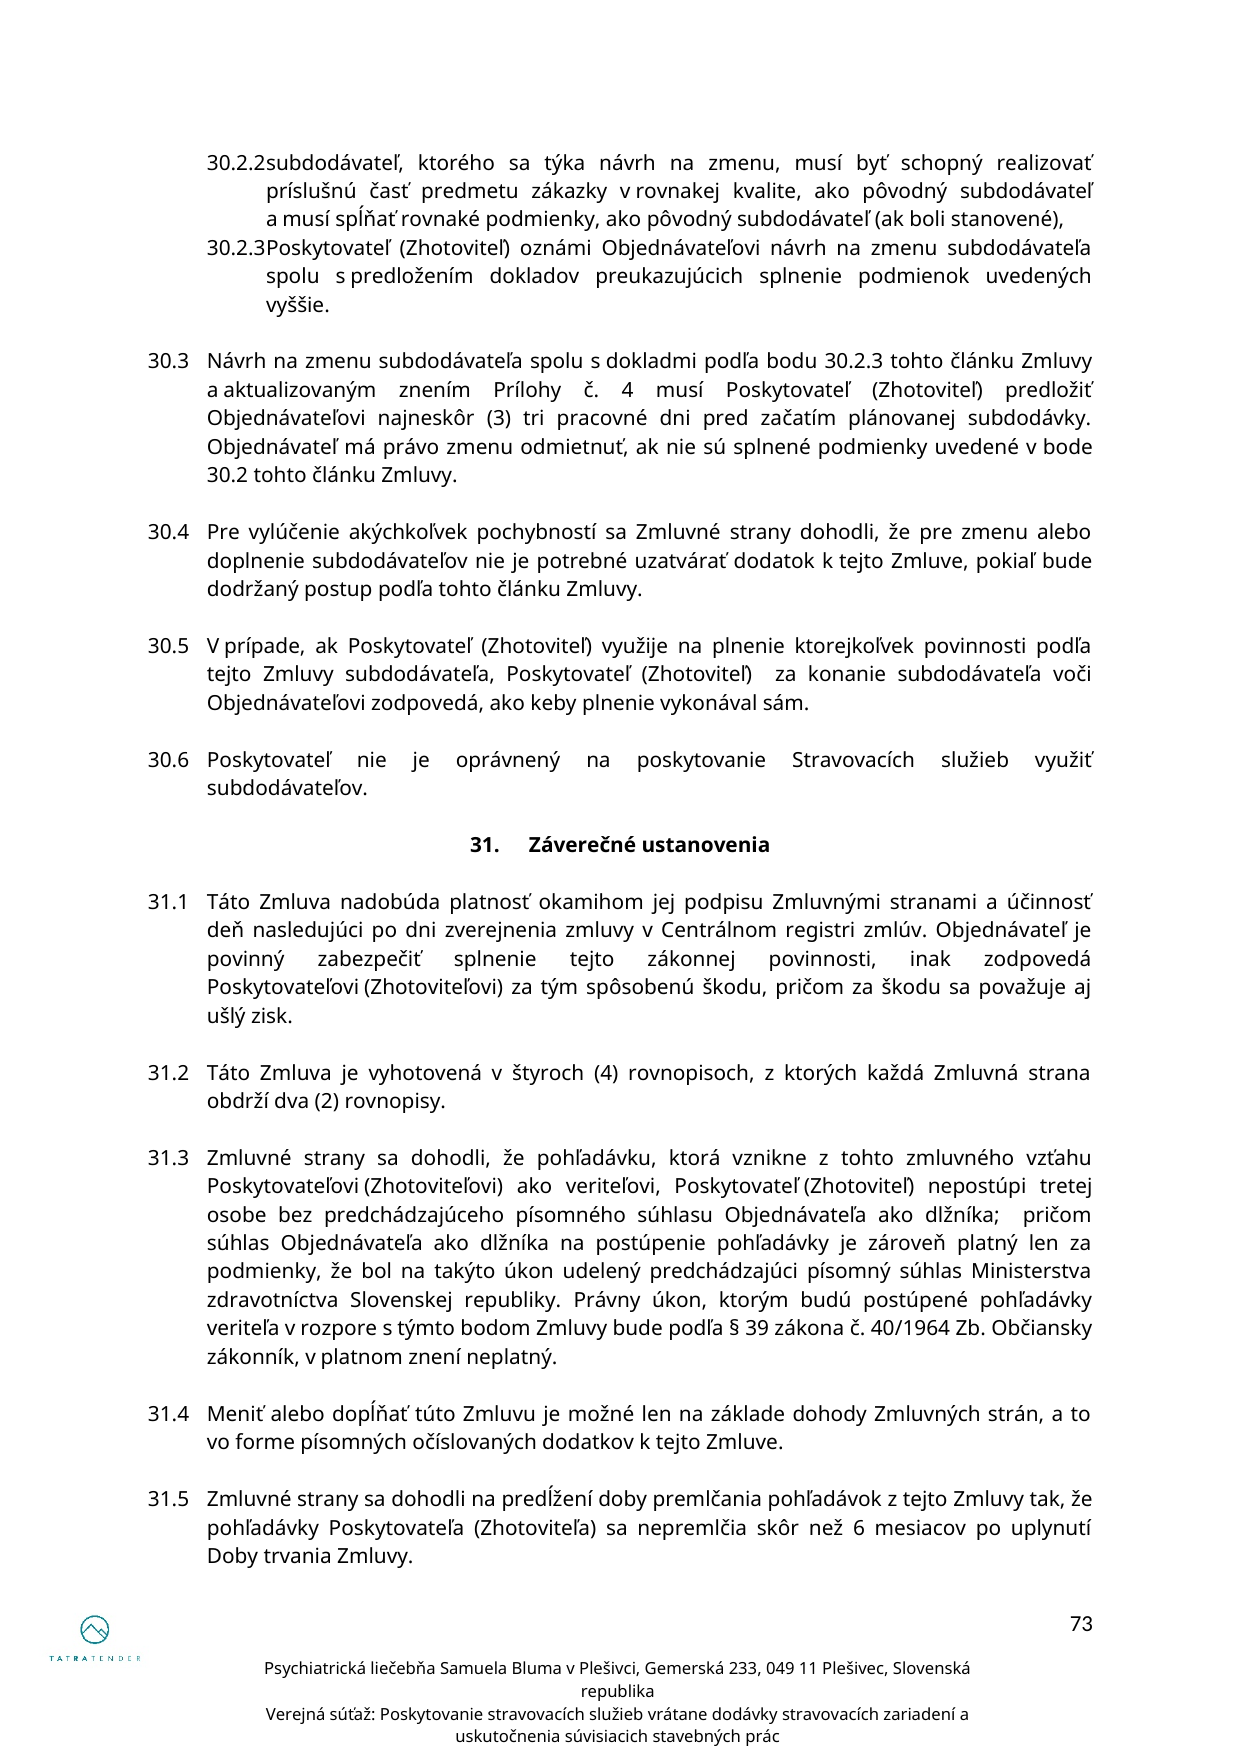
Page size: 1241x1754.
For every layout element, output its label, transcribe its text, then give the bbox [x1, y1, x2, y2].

subtitle Záverečné ustanovenia [148, 830, 1093, 858]
list Poskytovateľ nie je oprávnený na poskytovanie Stravovacích služieb využiť subdodávateľov. [148, 745, 1093, 802]
list subdodávateľ, ktorého sa týka návrh na zmenu, musí byť schopný realizovať príslušnú časť predmetu zákazky v rovnakej kvalite, ako pôvodný subdodávateľ a musí spĺňať rovnaké podmienky, ako pôvodný subdodávateľ (ak boli stanovené), [207, 148, 1093, 233]
list V prípade, ak Poskytovateľ (Zhotoviteľ) využije na plnenie ktorejkoľvek povinnosti podľa tejto Zmluvy subdodávateľa, Poskytovateľ (Zhotoviteľ) za konanie subdodávateľa voči Objednávateľovi zodpovedá, ako keby plnenie vykonával sám. [148, 631, 1093, 716]
list Pre vylúčenie akýchkoľvek pochybností sa Zmluvné strany dohodli, že pre zmenu alebo doplnenie subdodávateľov nie je potrebné uzatvárať dodatok k tejto Zmluve, pokiaľ bude dodržaný postup podľa tohto článku Zmluvy. [148, 517, 1093, 603]
list Návrh na zmenu subdodávateľa spolu s dokladmi podľa bodu 30.2.3 tohto článku Zmluvy a aktualizovaným znením Prílohy č. 4 musí Poskytovateľ (Zhotoviteľ) predložiť Objednávateľovi najneskôr (3) tri pracovné dni pred začatím plánovanej subdodávky. Objednávateľ má právo zmenu odmietnuť, ak nie sú splnené podmienky uvedené v bode 30.2 tohto článku Zmluvy. [148, 347, 1093, 489]
list Zmluvné strany sa dohodli na predĺžení doby premlčania pohľadávok z tejto Zmluvy tak, že pohľadávky Poskytovateľa (Zhotoviteľa) sa nepremlčia skôr než 6 mesiacov po uplynutí Doby trvania Zmluvy. [148, 1484, 1093, 1569]
list Zmluvné strany sa dohodli, že pohľadávku, ktorá vznikne z tohto zmluvného vzťahu Poskytovateľovi (Zhotoviteľovi) ako veriteľovi, Poskytovateľ (Zhotoviteľ) nepostúpi tretej osobe bez predchádzajúceho písomného súhlasu Objednávateľa ako dlžníka; pričom súhlas Objednávateľa ako dlžníka na postúpenie pohľadávky je zároveň platný len za podmienky, že bol na takýto úkon udelený predchádzajúci písomný súhlas Ministerstva zdravotníctva Slovenskej republiky. Právny úkon, ktorým budú postúpené pohľadávky veriteľa v rozpore s týmto bodom Zmluvy bude podľa § 39 zákona č. 40/1964 Zb. Občiansky zákonník, v platnom znení neplatný. [148, 1143, 1093, 1370]
list Táto Zmluva je vyhotovená v štyroch (4) rovnopisoch, z ktorých každá Zmluvná strana obdrží dva (2) rovnopisy. [148, 1058, 1093, 1114]
list Táto Zmluva nadobúda platnosť okamihom jej podpisu Zmluvnými stranami a účinnosť deň nasledujúci po dni zverejnenia zmluvy v Centrálnom registri zmlúv. Objednávateľ je povinný zabezpečiť splnenie tejto zákonnej povinnosti, inak zodpovedá Poskytovateľovi (Zhotoviteľovi) za tým spôsobenú škodu, pričom za škodu sa považuje aj ušlý zisk. [148, 887, 1093, 1029]
list Poskytovateľ (Zhotoviteľ) oznámi Objednávateľovi návrh na zmenu subdodávateľa spolu s predložením dokladov preukazujúcich splnenie podmienok uvedených vyššie. [207, 233, 1093, 318]
list Meniť alebo dopĺňať túto Zmluvu je možné len na základe dohody Zmluvných strán, a to vo forme písomných očíslovaných dodatkov k tejto Zmluve. [148, 1399, 1093, 1456]
picture [28, 1591, 161, 1685]
